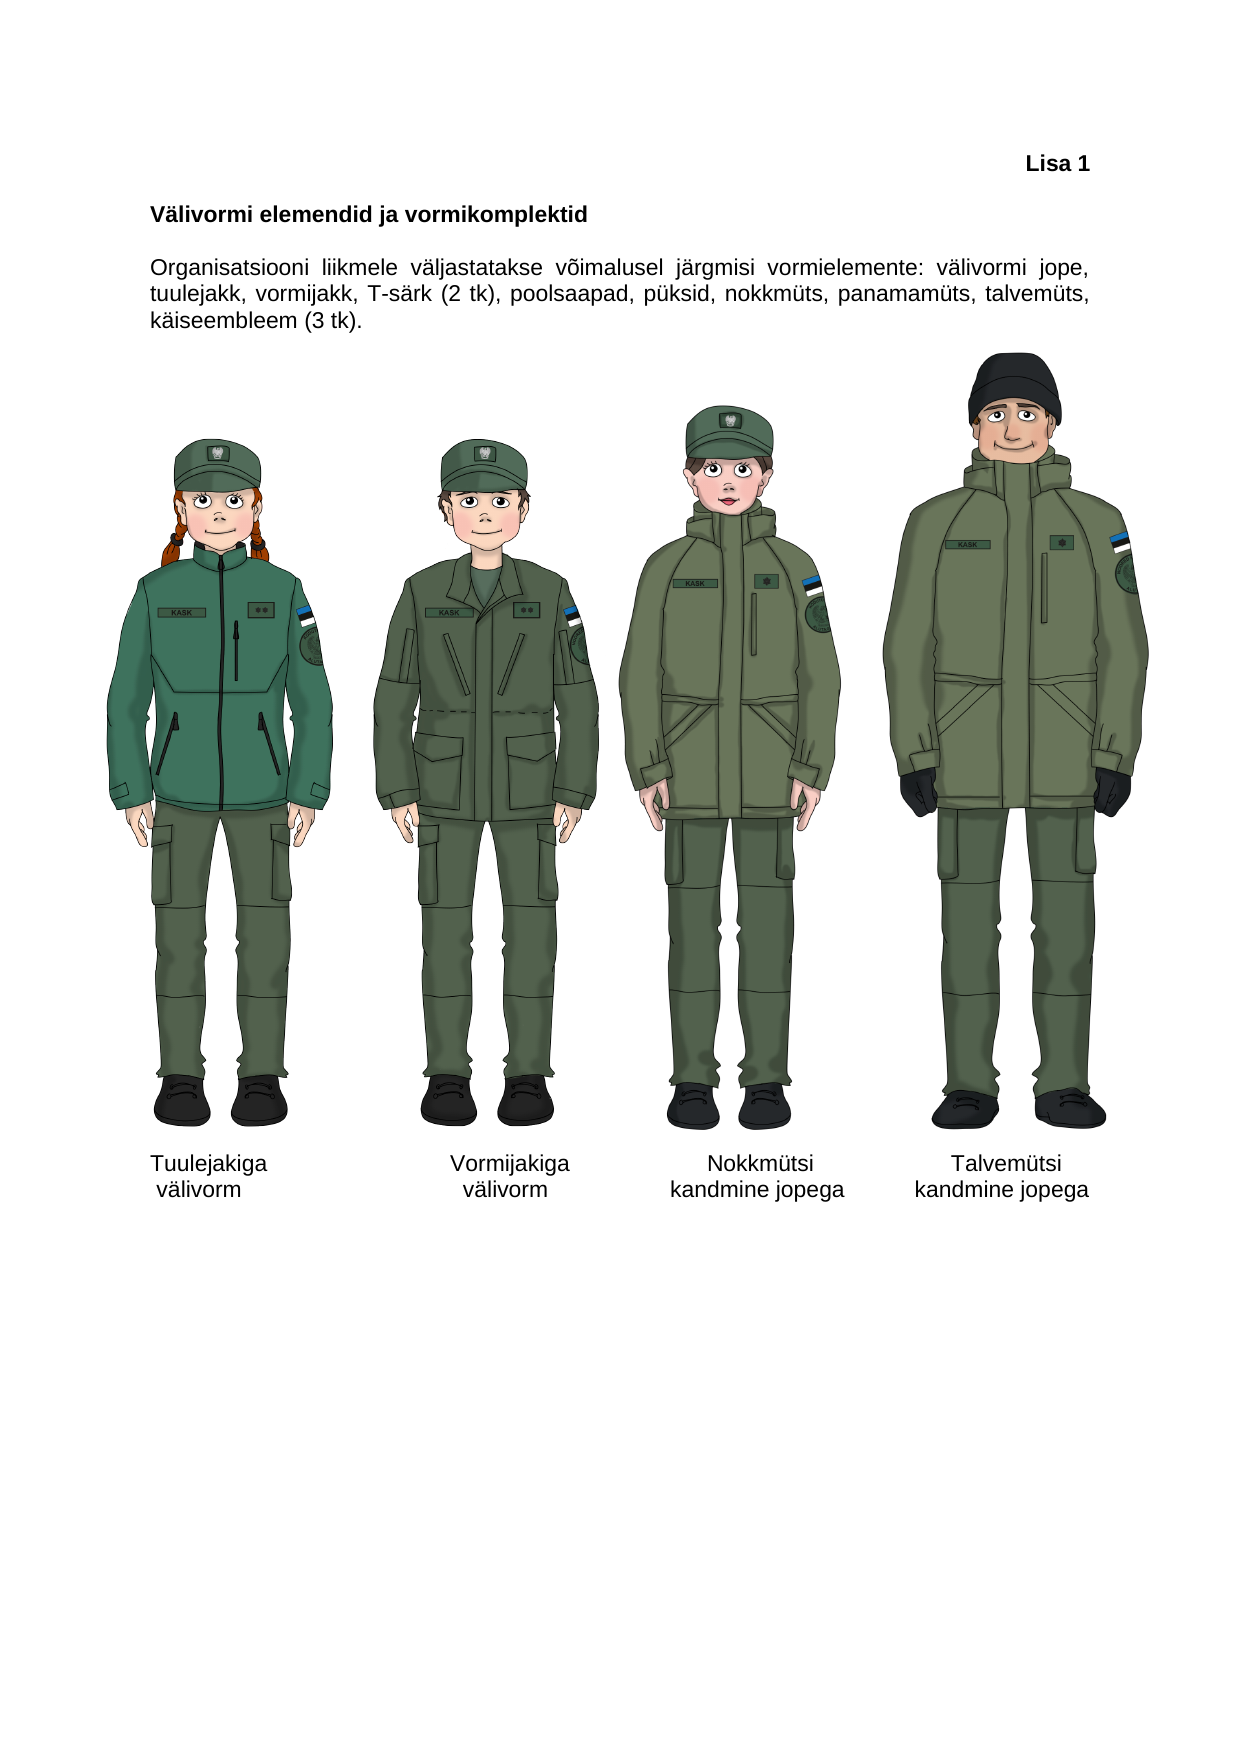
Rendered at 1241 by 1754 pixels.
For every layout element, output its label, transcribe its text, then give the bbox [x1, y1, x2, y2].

picture [591, 329, 1176, 1153]
picture [84, 411, 150, 1154]
text Organisatsiooni liikmele väljastatakse võimalusel järgmisi vormielemente: välivormi jope, tuulejakk, vormijakk, T-särk (2 tk), poolsaapad, püksid, nokkmüts, panamamüts, talvemüts, käiseembleem (3 tk). [150, 254, 1090, 333]
subtitle Välivormi elemendid ja vormikomplektid [150, 201, 1125, 228]
text Lisa 1 [150, 150, 1090, 176]
text välivorm välivorm kandmine jopega kandmine jopega [150, 1176, 1090, 1203]
